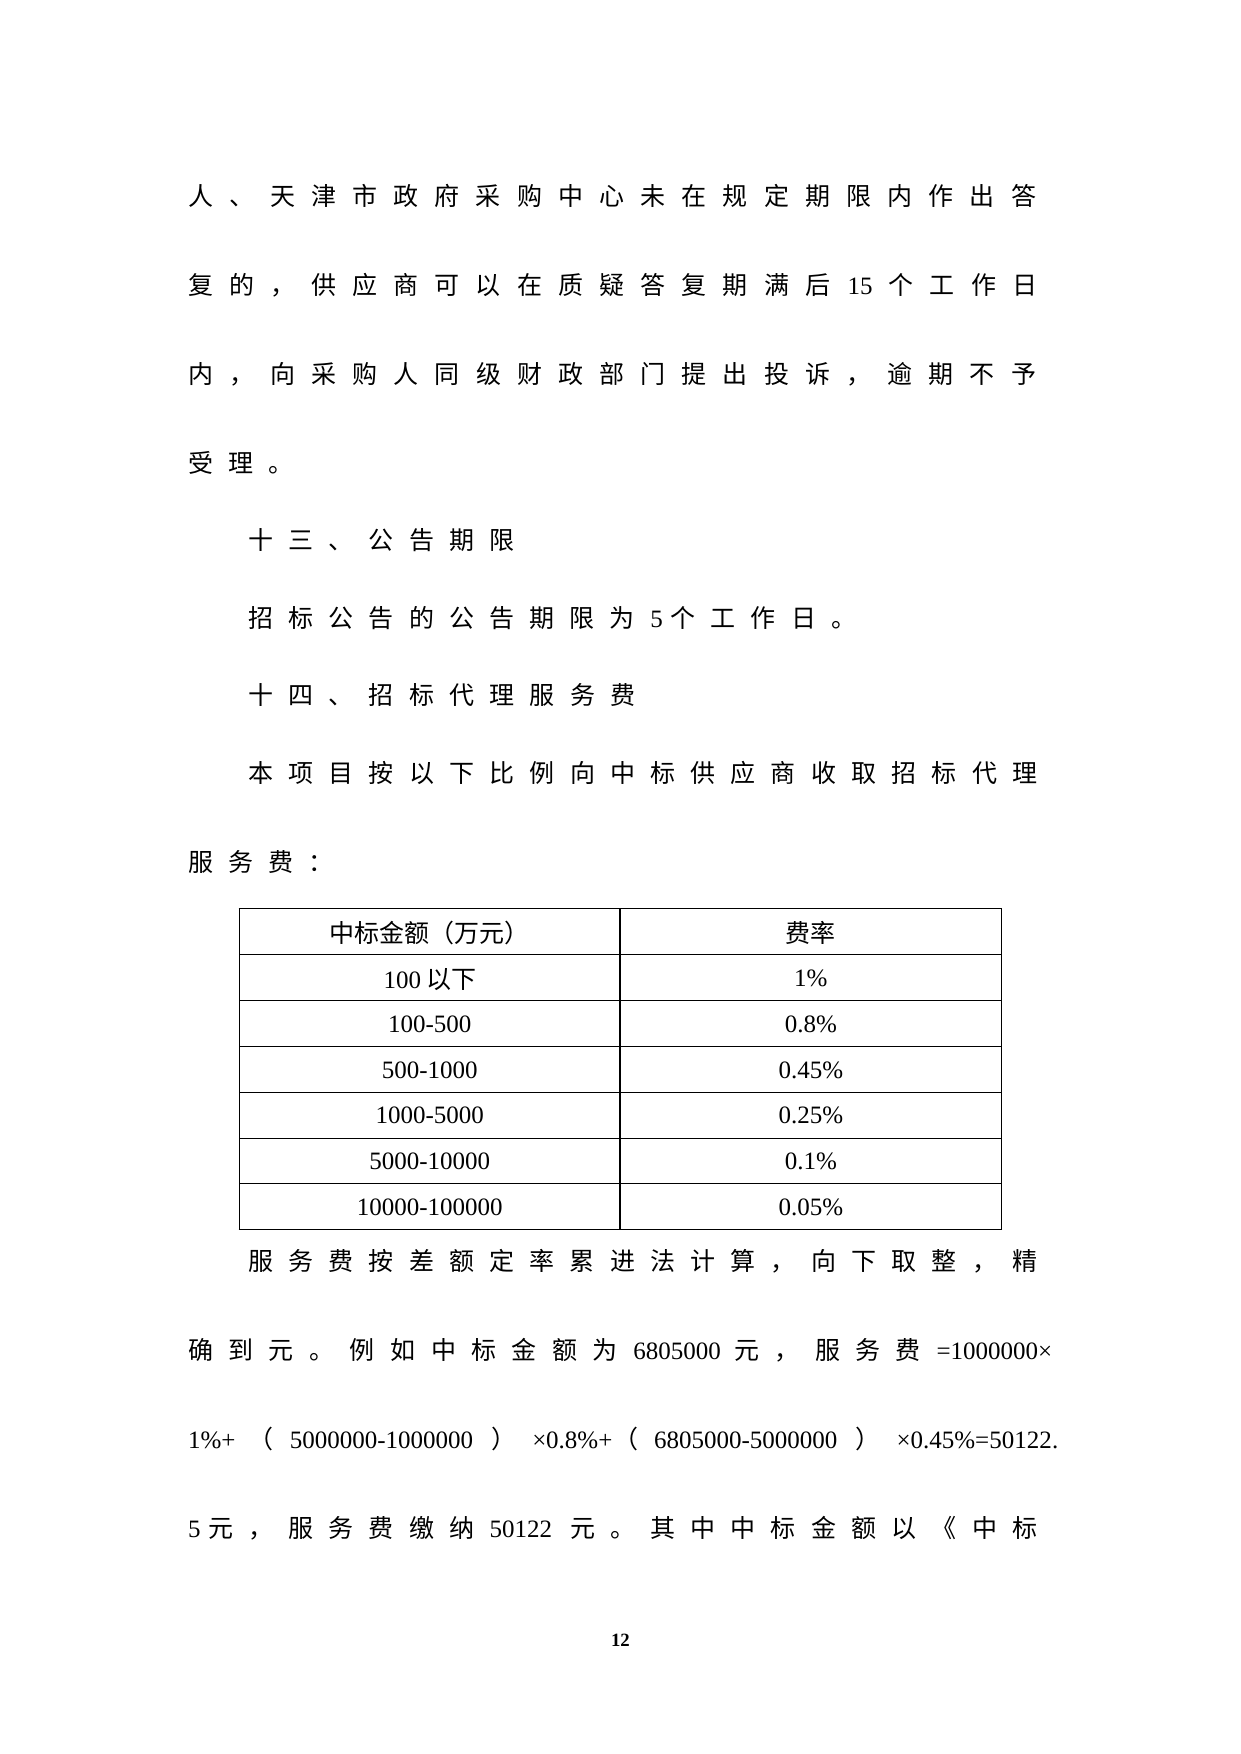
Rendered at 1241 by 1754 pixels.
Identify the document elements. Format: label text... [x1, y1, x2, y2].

table_header 费率 [621, 909, 1001, 954]
table_cell 1000-5000 [240, 1093, 619, 1137]
table_cell 0.25% [621, 1093, 1001, 1137]
table_cell 10000-100000 [240, 1184, 619, 1229]
text 十三、公告期限 [188, 509, 1052, 568]
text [188, 164, 1052, 491]
table_cell 0.05% [621, 1184, 1001, 1229]
table_header 中标金额（万元） [240, 909, 619, 954]
table_cell 500-1000 [240, 1047, 619, 1092]
table_cell 100以下 [240, 955, 619, 1000]
table_cell 0.1% [621, 1139, 1001, 1183]
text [188, 1230, 1052, 1557]
table_cell 1% [621, 955, 1001, 1000]
text 本项目按以下比例向中标供应商收取招标代理服务费： [188, 742, 1052, 890]
table_cell 5000-10000 [240, 1139, 619, 1183]
table_cell 0.45% [621, 1047, 1001, 1092]
table_cell 0.8% [621, 1001, 1001, 1046]
table_cell 100-500 [240, 1001, 619, 1046]
text 招标公告的公告期限为5个工作日。 [188, 587, 1052, 646]
text 十四、招标代理服务费 [188, 664, 1052, 723]
